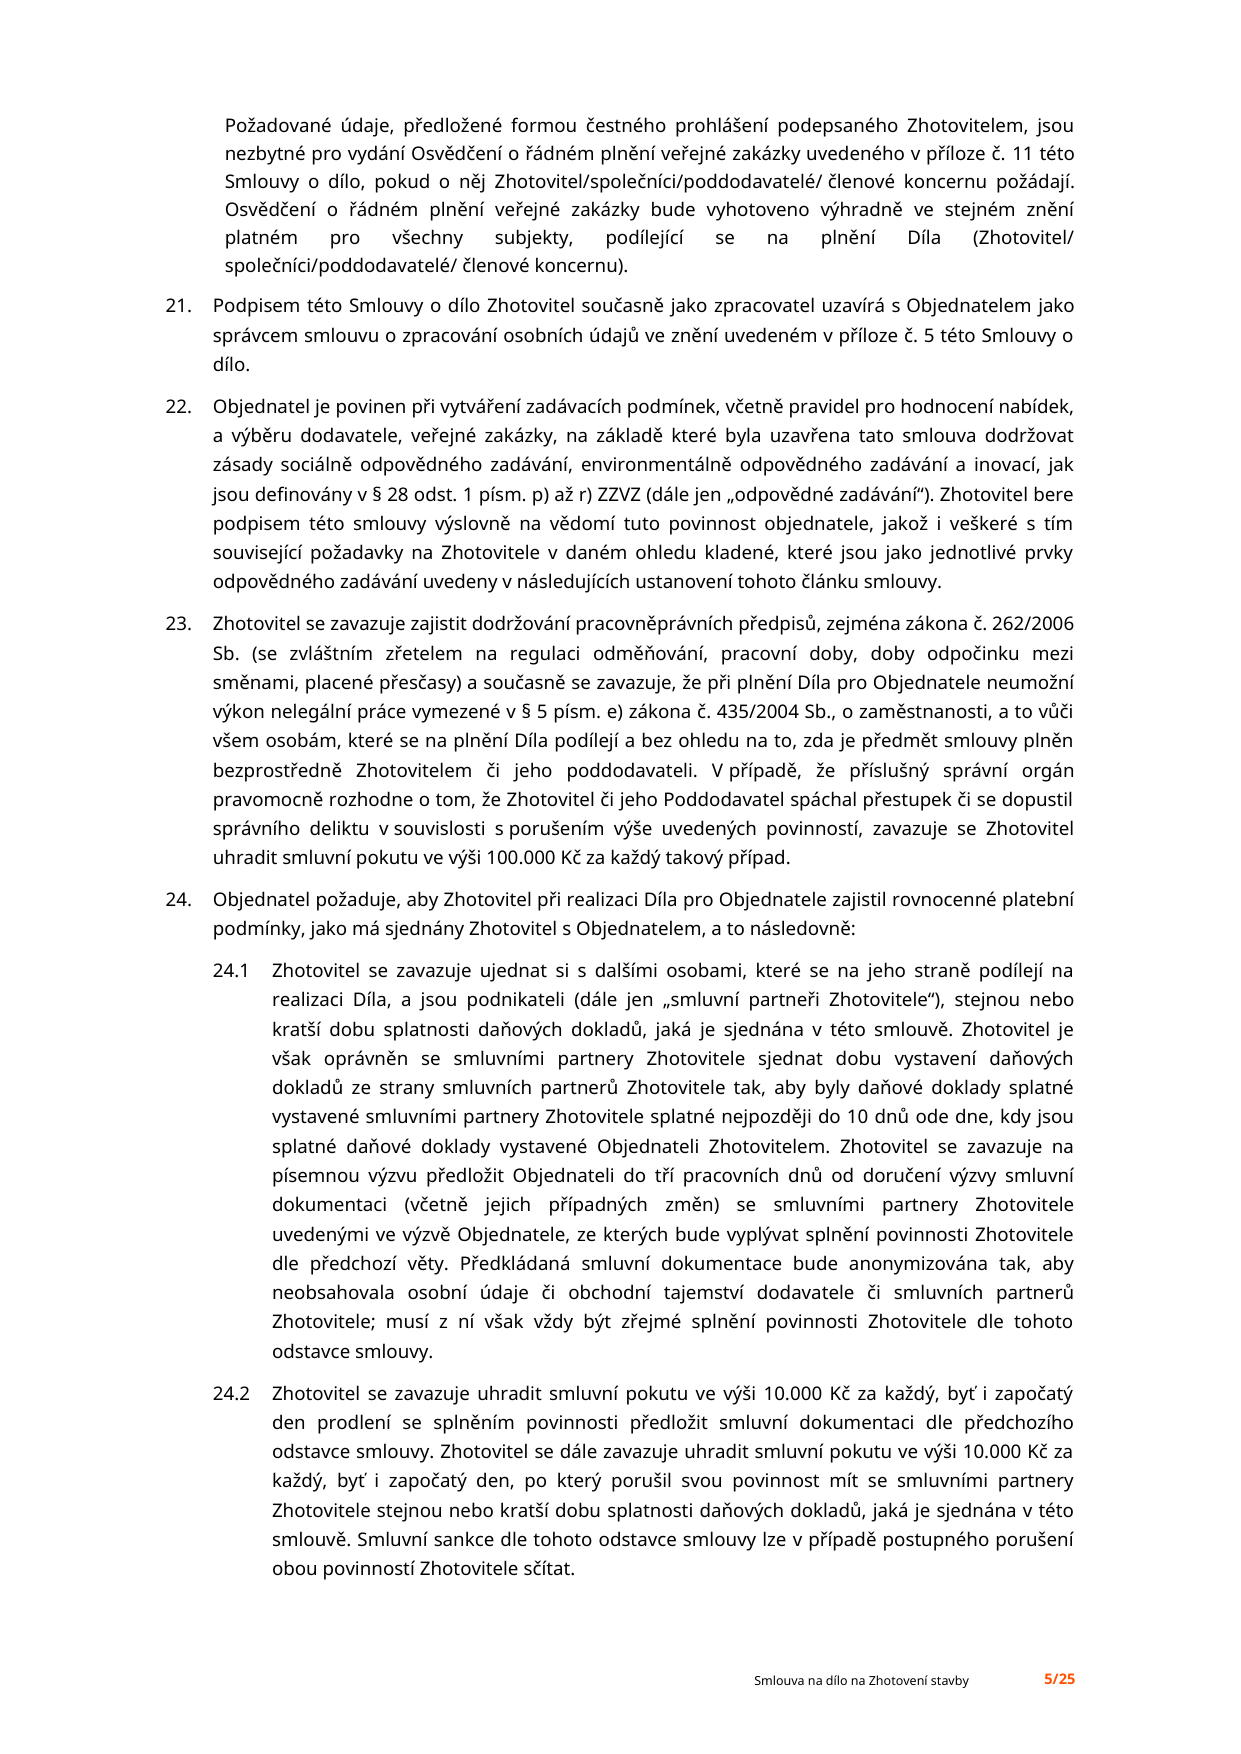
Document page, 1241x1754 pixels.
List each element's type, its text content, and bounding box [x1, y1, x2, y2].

text Zhotovitel se zavazuje ujednat si s dalšími osobami, které se na jeho straně podílejí na realizaci Díla, a jsou podnikateli (dále jen „smluvní partneři Zhotovitele“), stejnou nebo kratší dobu splatnosti daňových dokladů, jaká je sjednána v této smlouvě. Zhotovitel je však oprávněn se smluvními partnery Zhotovitele sjednat dobu vystavení daňových dokladů ze strany smluvních partnerů Zhotovitele tak, aby byly daňové doklady splatné vystavené smluvními partnery Zhotovitele splatné nejpozději do 10 dnů ode dne, kdy jsou splatné daňové doklady vystavené Objednateli Zhotovitelem. Zhotovitel se zavazuje na písemnou výzvu předložit Objednateli do tří pracovních dnů od doručení výzvy smluvní dokumentaci (včetně jejich případných změn) se smluvními partnery Zhotovitele uvedenými ve výzvě Objednatele, ze kterých bude vyplývat splnění povinnosti Zhotovitele dle předchozí věty. Předkládaná smluvní dokumentace bude anonymizována tak, aby neobsahovala osobní údaje či obchodní tajemství dodavatele či smluvních partnerů Zhotovitele; musí z ní však vždy být zřejmé splnění povinnosti Zhotovitele dle tohoto odstavce smlouvy. [213, 957, 1075, 1363]
text Zhotovitel se zavazuje zajistit dodržování pracovněprávních předpisů, zejména zákona č. 262/2006 Sb. (se zvláštním zřetelem na regulaci odměňování, pracovní doby, doby odpočinku mezi směnami, placené přesčasy) a současně se zavazuje, že při plnění Díla pro Objednatele neumožní výkon nelegální práce vymezené v § 5 písm. e) zákona č. 435/2004 Sb., o zaměstnanosti, a to vůči všem osobám, které se na plnění Díla podílejí a bez ohledu na to, zda je předmět smlouvy plněn bezprostředně Zhotovitelem či jeho poddodavateli. V případě, že příslušný správní orgán pravomocně rozhodne o tom, že Zhotovitel či jeho Poddodavatel spáchal přestupek či se dopustil správního deliktu v souvislosti s porušením výše uvedených povinností, zavazuje se Zhotovitel uhradit smluvní pokutu ve výši 100.000 Kč za každý takový případ. [165, 611, 1075, 870]
text Objednatel požaduje, aby Zhotovitel při realizaci Díla pro Objednatele zajistil rovnocenné platební podmínky, jako má sjednány Zhotovitel s Objednatelem, a to následovně: [165, 886, 1075, 941]
text Podpisem této Smlouvy o dílo Zhotovitel současně jako zpracovatel uzavírá s Objednatelem jako správcem smlouvu o zpracování osobních údajů ve znění uvedeném v příloze č. 5 této Smlouvy o dílo. [165, 293, 1075, 377]
text Objednatel je povinen při vytváření zadávacích podmínek, včetně pravidel pro hodnocení nabídek, a výběru dodavatele, veřejné zakázky, na základě které byla uzavřena tato smlouva dodržovat zásady sociálně odpovědného zadávání, environmentálně odpovědného zadávání a inovací, jak jsou definovány v § 28 odst. 1 písm. p) až r) ZZVZ (dále jen „odpovědné zadávání“). Zhotovitel bere podpisem této smlouvy výslovně na vědomí tuto povinnost objednatele, jakož i veškeré s tím související požadavky na Zhotovitele v daném ohledu kladené, které jsou jako jednotlivé prvky odpovědného zadávání uvedeny v následujících ustanovení tohoto článku smlouvy. [165, 393, 1075, 594]
text Zhotovitel se zavazuje uhradit smluvní pokutu ve výši 10.000 Kč za každý, byť i započatý den prodlení se splněním povinnosti předložit smluvní dokumentaci dle předchozího odstavce smlouvy. Zhotovitel se dále zavazuje uhradit smluvní pokutu ve výši 10.000 Kč za každý, byť i započatý den, po který porušil svou povinnost mít se smluvními partnery Zhotovitele stejnou nebo kratší dobu splatnosti daňových dokladů, jaká je sjednána v této smlouvě. Smluvní sankce dle tohoto odstavce smlouvy lze v případě postupného porušení obou povinností Zhotovitele sčítat. [213, 1380, 1075, 1581]
text Požadované údaje, předložené formou čestného prohlášení podepsaného Zhotovitelem, jsou nezbytné pro vydání Osvědčení o řádném plnění veřejné zakázky uvedeného v příloze č. 11 této Smlouvy o dílo, pokud o něj Zhotovitel/společníci/poddodavatelé/ členové koncernu požádají. Osvědčení o řádném plnění veřejné zakázky bude vyhotoveno výhradně ve stejném znění platném pro všechny subjekty, podílející se na plnění Díla (Zhotovitel/ společníci/poddodavatelé/ členové koncernu). [224, 112, 1075, 278]
